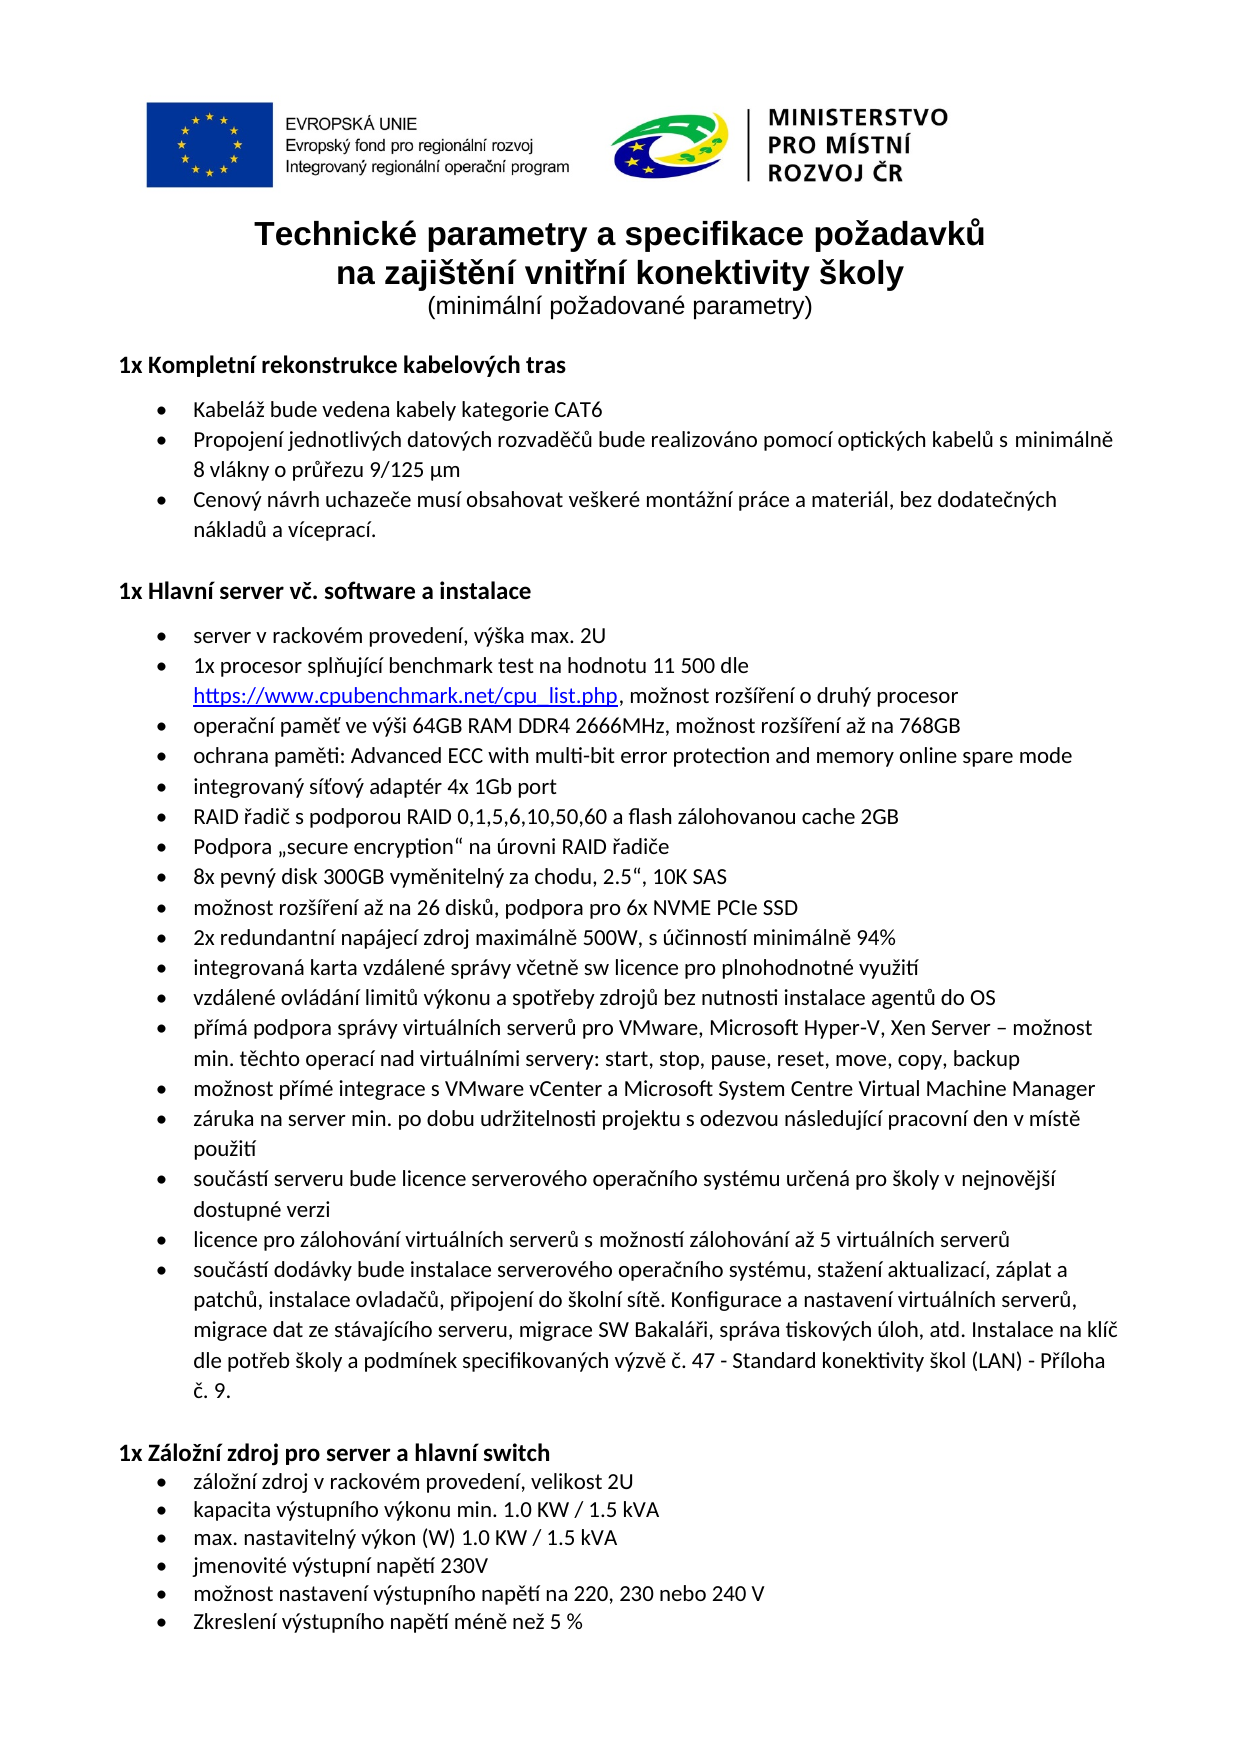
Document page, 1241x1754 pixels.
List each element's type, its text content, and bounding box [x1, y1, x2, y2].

list Podpora „secure encryption“ na úrovni RAID řadiče [156, 832, 1122, 860]
list 2x redundantní napájecí zdroj maximálně 500W, s účinností minimálně 94% [156, 923, 1122, 951]
list 8x pevný disk 300GB vyměnitelný za chodu, 2.5“, 10K SAS [156, 862, 1122, 890]
list možnost přímé integrace s VMware vCenter a Microsoft System Centre Virtual Machine Manager [156, 1074, 1122, 1102]
list Zkreslení výstupního napětí méně než 5 % [156, 1607, 1122, 1635]
list RAID řadič s podporou RAID 0,1,5,6,10,50,60 a flash zálohovanou cache 2GB [156, 802, 1122, 830]
list licence pro zálohování virtuálních serverů s možností zálohování až 5 virtuálních serverů [156, 1225, 1122, 1253]
list Cenový návrh uchazeče musí obsahovat veškeré montážní práce a materiál, bez dodatečných nákladů a víceprací. [156, 485, 1122, 543]
list Kabeláž bude vedena kabely kategorie CAT6 [156, 395, 1122, 423]
list vzdálené ovládání limitů výkonu a spotřeby zdrojů bez nutnosti instalace agentů do OS [156, 983, 1122, 1011]
list server v rackovém provedení, výška max. 2U [156, 621, 1122, 649]
list operační paměť ve výši 64GB RAM DDR4 2666MHz, možnost rozšíření až na 768GB [156, 711, 1122, 739]
text na zajištění vnitřní konektivity školy [118, 253, 1122, 291]
list ochrana paměti: Advanced ECC with multi-bit error protection and memory online spare mode [156, 742, 1122, 769]
text 1x Kompletní rekonstrukce kabelových tras [118, 349, 1122, 380]
list možnost nastavení výstupního napětí na 220, 230 nebo 240 V [156, 1579, 1122, 1607]
text (minimální požadované parametry) [118, 291, 1122, 320]
list kapacita výstupního výkonu min. 1.0 KW / 1.5 kVA [156, 1495, 1122, 1523]
list záruka na server min. po dobu udržitelnosti projektu s odezvou následující pracovní den v místě použití [156, 1104, 1122, 1162]
list záložní zdroj v rackovém provedení, velikost 2U [156, 1467, 1122, 1495]
list možnost rozšíření až na 26 disků, podpora pro 6x NVME PCIe SSD [156, 893, 1122, 921]
list přímá podpora správy virtuálních serverů pro VMware, Microsoft Hyper-V, Xen Server – možnost min. těchto operací nad virtuálními servery: start, stop, pause, reset, move, copy, backup [156, 1013, 1122, 1072]
list jmenovité výstupní napětí 230V [156, 1551, 1122, 1579]
list součástí dodávky bude instalace serverového operačního systému, stažení aktualizací, záplat a patchů, instalace ovladačů, připojení do školní sítě. Konfigurace a nastavení virtuálních serverů, migrace dat ze stávajícího serveru, migrace SW Bakaláři, správa tiskových úloh, atd. Instalace na klíč dle potřeb školy a podmínek specifikovaných výzvě č. 47 - Standard konektivity škol (LAN) - Příloha č. 9. [156, 1255, 1122, 1404]
list 1x procesor splňující benchmark test na hodnotu 11 500 dle https://www.cpubenchmark.net/cpu_list.php, možnost rozšíření o druhý procesor [156, 651, 1122, 709]
text 1x Záložní zdroj pro server a hlavní switch [118, 1437, 1122, 1467]
list integrovaná karta vzdálené správy včetně sw licence pro plnohodnotné využití [156, 953, 1122, 981]
picture [118, 73, 975, 215]
text Technické parametry a specifikace požadavků [118, 214, 1122, 253]
list Propojení jednotlivých datových rozvaděčů bude realizováno pomocí optických kabelů s minimálně 8 vlákny o průřezu 9/125 µm [156, 425, 1122, 483]
list max. nastavitelný výkon (W) 1.0 KW / 1.5 kVA [156, 1523, 1122, 1551]
list integrovaný síťový adaptér 4x 1Gb port [156, 772, 1122, 800]
list součástí serveru bude licence serverového operačního systému určená pro školy v nejnovější dostupné verzi [156, 1164, 1122, 1223]
text 1x Hlavní server vč. software a instalace [118, 575, 1122, 606]
